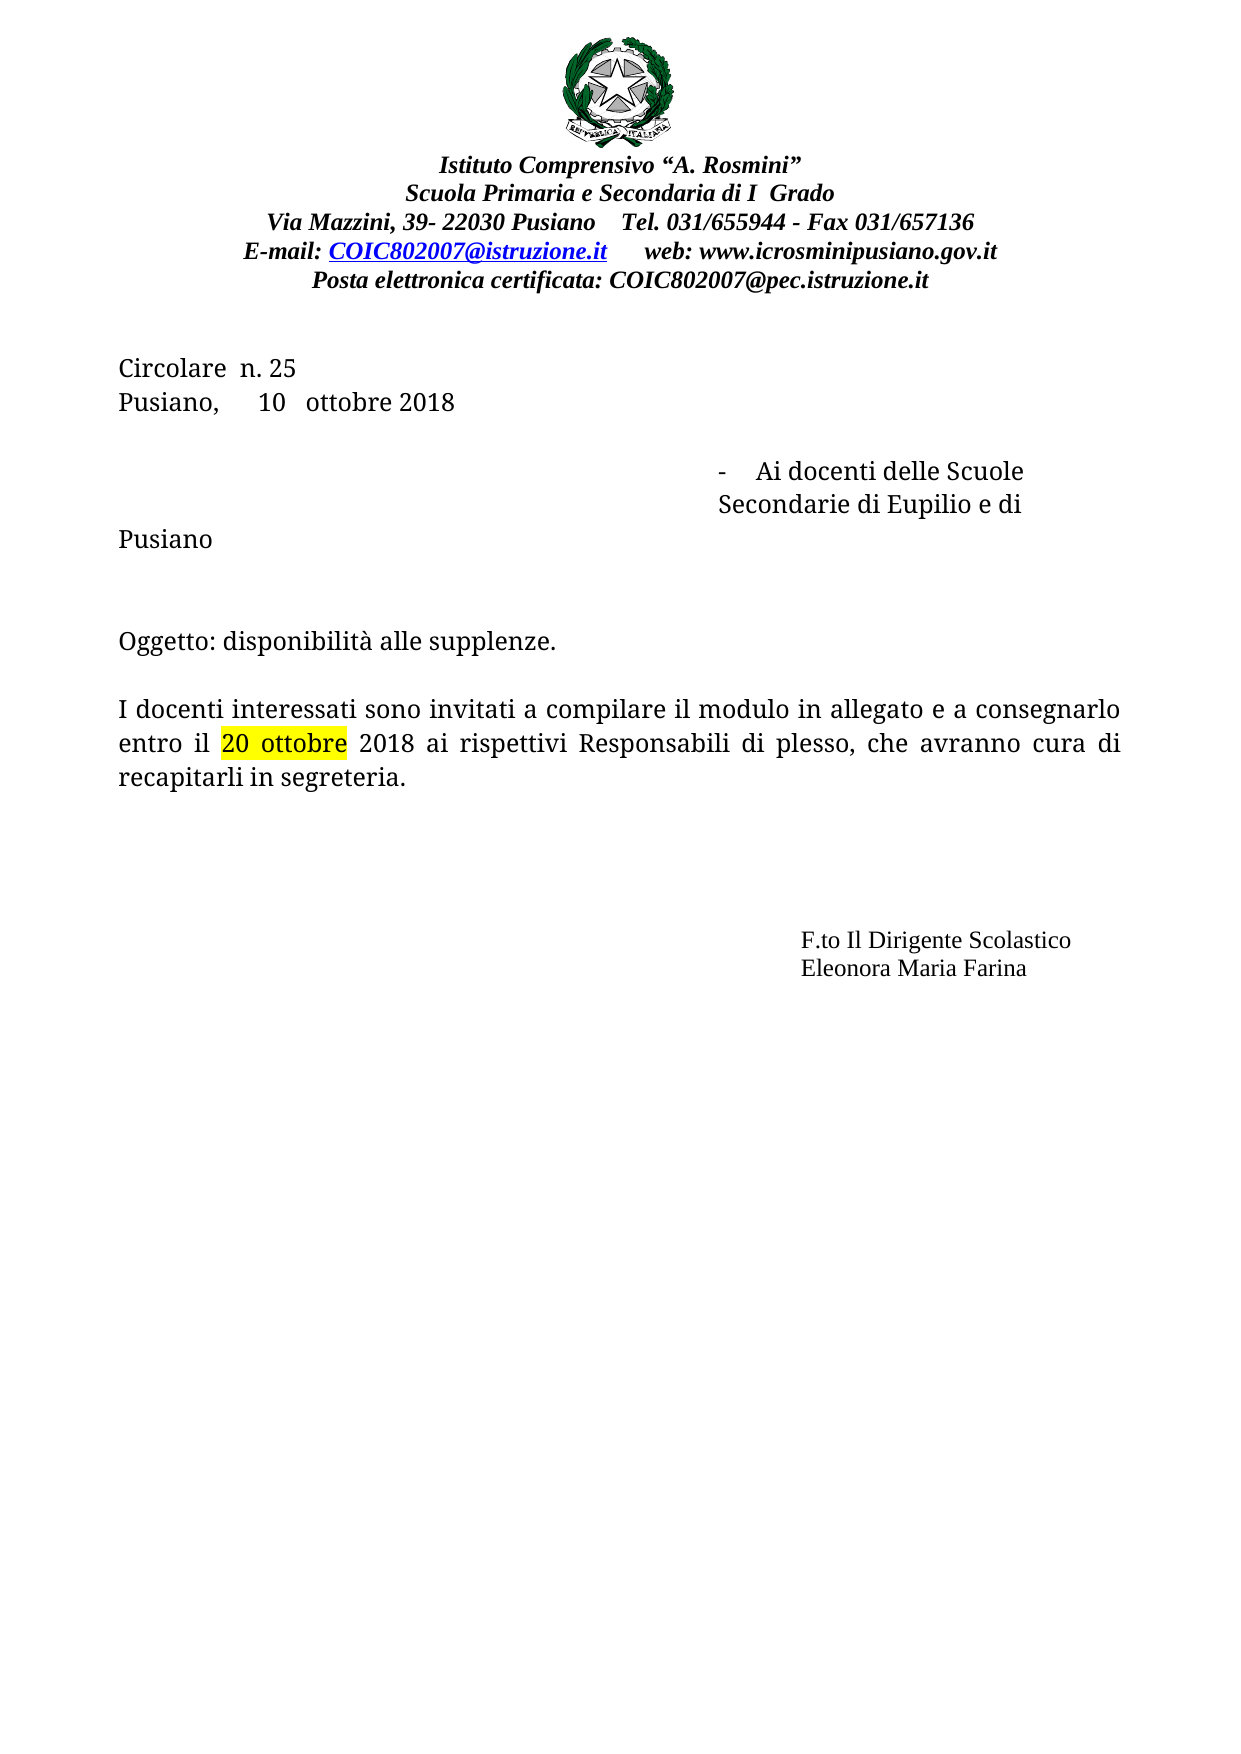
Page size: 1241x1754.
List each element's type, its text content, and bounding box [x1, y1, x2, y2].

text F.to Il Dirigente Scolastico [118, 925, 1122, 953]
text Eleonora Maria Farina [118, 953, 1122, 982]
text Circolare n. 25 [118, 351, 1122, 385]
text Secondarie di Eupilio e di Pusiano [118, 487, 1122, 555]
text Pusiano, 10 ottobre 2018 [118, 385, 1122, 419]
text Oggetto: disponibilità alle supplenze. [118, 623, 1122, 657]
list Ai docenti delle Scuole [718, 453, 1122, 487]
text I docenti interessati sono invitati a compilare il modulo in allegato e a consegnarlo entro il 20 ottobre 2018 ai rispettivi Responsabili di plesso, che avranno cura di recapitarli in segreteria. [118, 692, 1122, 794]
